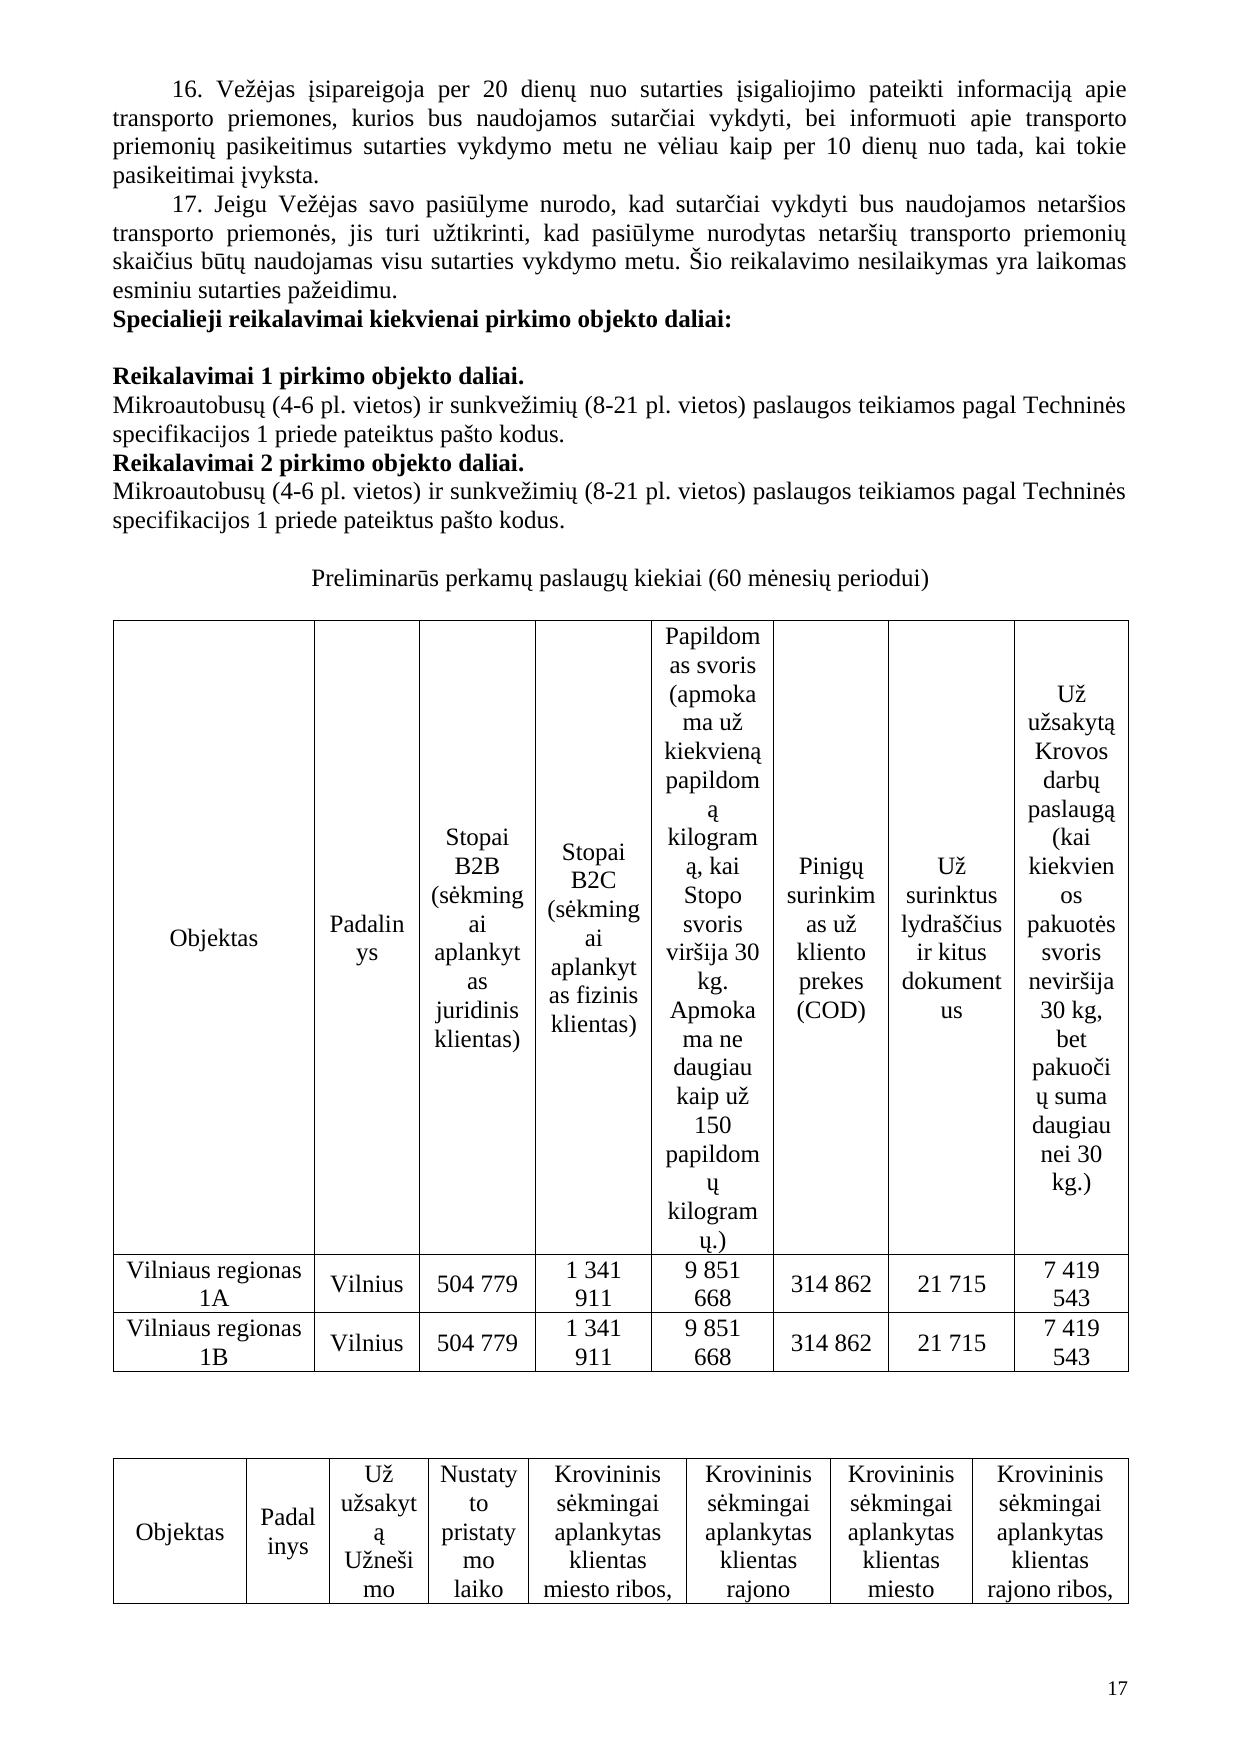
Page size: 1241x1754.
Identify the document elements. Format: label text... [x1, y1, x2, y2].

table_cell Vilnius [315, 1255, 419, 1312]
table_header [831, 1459, 972, 1603]
table_cell 1 341 911 [536, 1313, 651, 1371]
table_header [529, 1459, 686, 1603]
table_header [429, 1459, 528, 1603]
table_header Padalinys [315, 621, 419, 1254]
table_cell Vilnius [315, 1313, 419, 1371]
table_cell 504 779 [420, 1255, 535, 1312]
text 16. Vežėjas įsipareigoja per 20 dienų nuo sutarties įsigaliojimo pateikti informaciją apie transporto priemones, kurios bus naudojamos sutarčiai vykdyti, bei informuoti apie transporto priemonių pasikeitimus sutarties vykdymo metu ne vėliau kaip per 10 dienų nuo tada, kai tokie pasikeitimai įvyksta. [112, 74, 1128, 189]
table_cell 21 715 [889, 1255, 1014, 1312]
table_cell 1 341 911 [536, 1255, 651, 1312]
text Reikalavimai 2 pirkimo objekto daliai. [112, 448, 1128, 476]
text 17. Jeigu Vežėjas savo pasiūlyme nurodo, kad sutarčiai vykdyti bus naudojamos netaršios transporto priemonės, jis turi užtikrinti, kad pasiūlyme nurodytas netaršių transporto priemonių skaičius būtų naudojamas visu sutarties vykdymo metu. Šio reikalavimo nesilaikymas yra laikomas esminiu sutarties pažeidimu. [112, 189, 1128, 304]
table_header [973, 1459, 1128, 1603]
text Mikroautobusų (4-6 pl. vietos) ir sunkvežimių (8-21 pl. vietos) paslaugos teikiamos pagal Techninės specifikacijos 1 priede pateiktus pašto kodus. [112, 390, 1128, 448]
table_header Už surinktus lydraščius ir kitus dokumentus [889, 621, 1014, 1254]
table_header Objektas [114, 621, 314, 1254]
table_cell 7 419 543 [1015, 1313, 1128, 1371]
table_header Stopai B2C (sėkmingai aplankytas fizinis klientas) [536, 621, 651, 1254]
table_cell 9 851 668 [652, 1255, 773, 1312]
table_header Už užsakytą Krovos darbų paslaugą (kai kiekvienos pakuotės svoris neviršija 30 kg, bet pakuočių suma daugiau nei 30 kg.) [1015, 621, 1128, 1254]
table_header Pinigų surinkimas už kliento prekes (COD) [774, 621, 888, 1254]
table_cell Vilniaus regionas 1B [114, 1313, 314, 1371]
text Specialieji reikalavimai kiekvienai pirkimo objekto daliai: [112, 304, 1128, 333]
table_cell 9 851 668 [652, 1313, 773, 1371]
table_cell 314 862 [774, 1255, 888, 1312]
text Mikroautobusų (4-6 pl. vietos) ir sunkvežimių (8-21 pl. vietos) paslaugos teikiamos pagal Techninės specifikacijos 1 priede pateiktus pašto kodus. [112, 476, 1128, 534]
table_cell 504 779 [420, 1313, 535, 1371]
table_cell 21 715 [889, 1313, 1014, 1371]
table_cell 314 862 [774, 1313, 888, 1371]
table_header Stopai B2B (sėkmingai aplankytas juridinis klientas) [420, 621, 535, 1254]
table_cell Vilniaus regionas 1A [114, 1255, 314, 1312]
table_cell 7 419 543 [1015, 1255, 1128, 1312]
text Reikalavimai 1 pirkimo objekto daliai. [112, 361, 1128, 390]
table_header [687, 1459, 830, 1603]
table_header Padalinys [247, 1459, 329, 1603]
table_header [330, 1459, 428, 1603]
table_header Objektas [114, 1459, 246, 1603]
table_header Papildomas svoris (apmokama už kiekvieną papildomą kilogramą, kai Stopo svoris viršija 30 kg. Apmokama ne daugiau kaip už 150 papildomų kilogramų.) [652, 621, 773, 1254]
text Preliminarūs perkamų paslaugų kiekiai (60 mėnesių periodui) [112, 563, 1128, 591]
